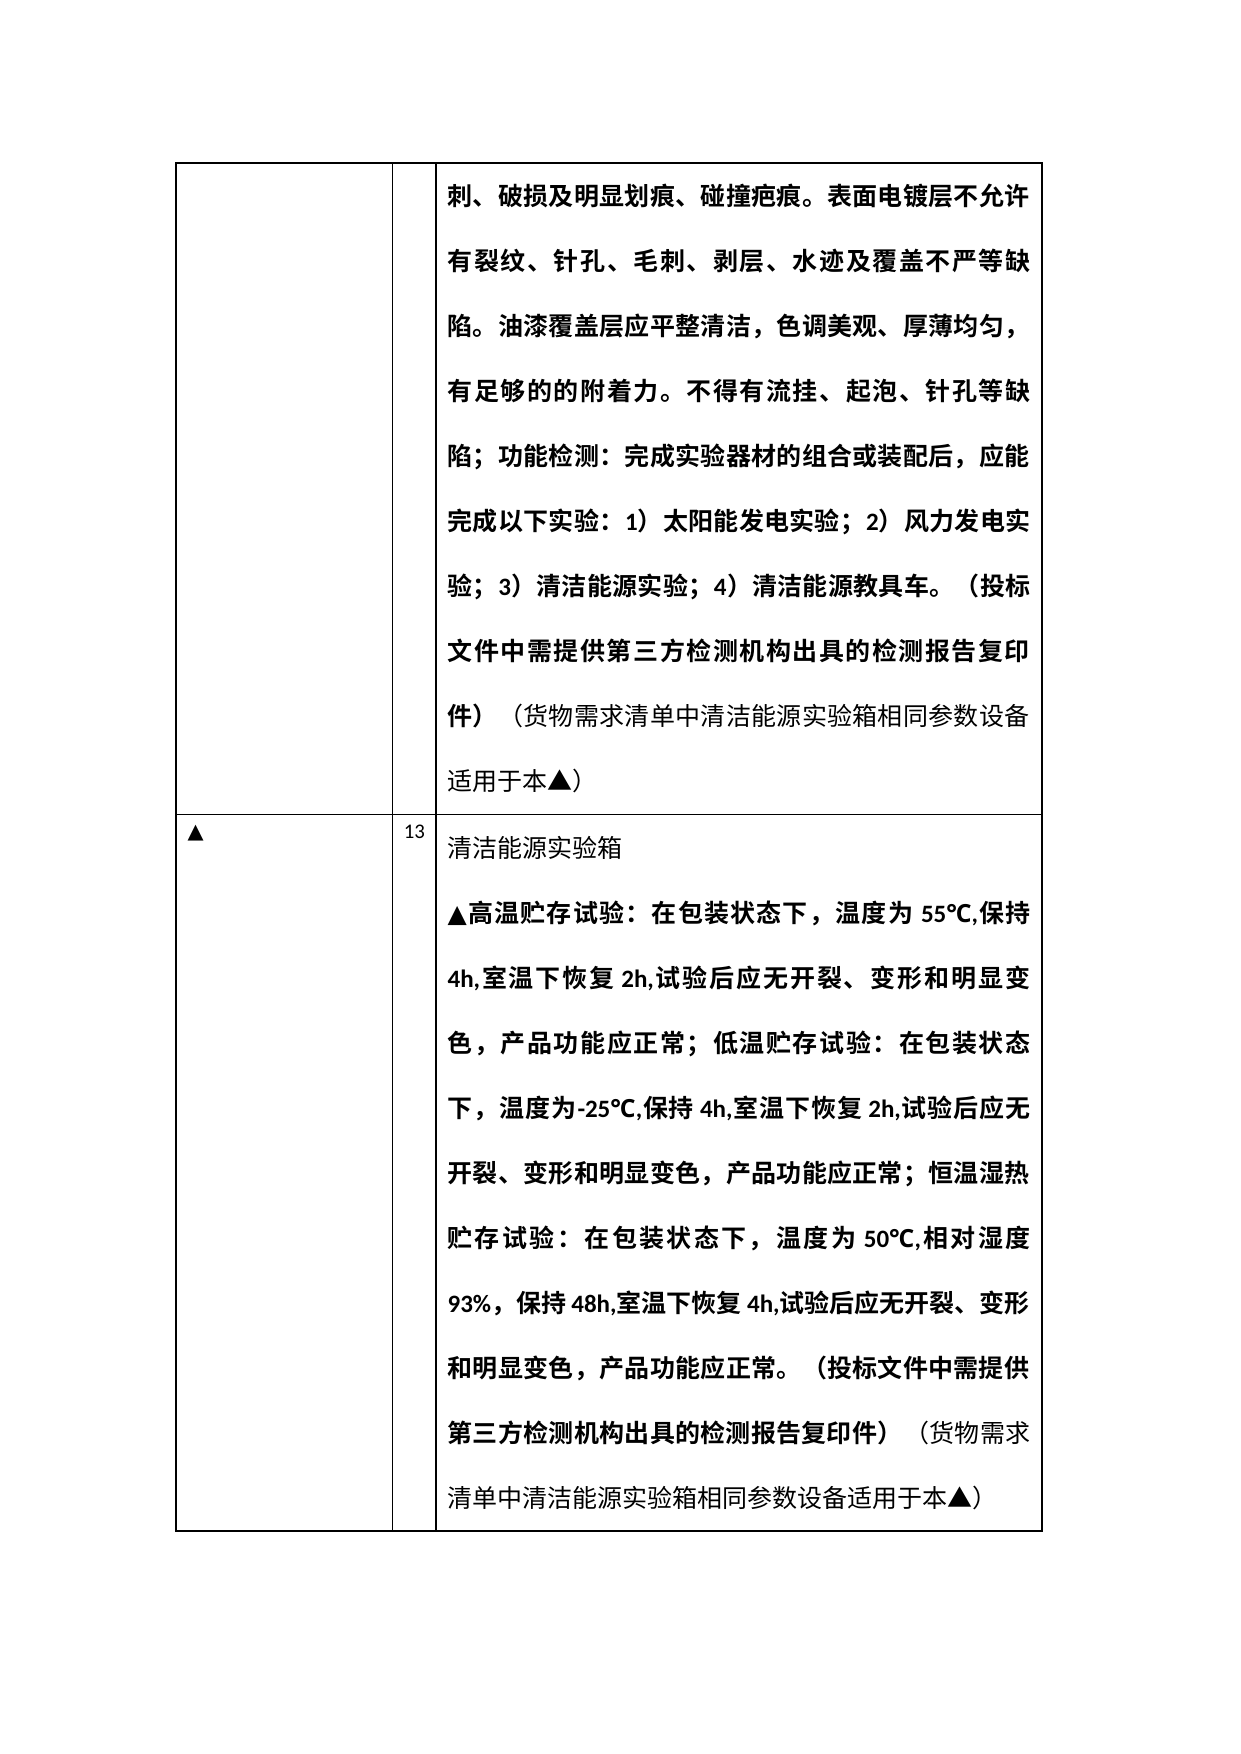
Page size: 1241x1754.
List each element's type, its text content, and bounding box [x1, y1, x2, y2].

table_cell 12 [393, 164, 435, 813]
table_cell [437, 164, 1041, 813]
table_cell 清洁能源实验箱 ▲高温贮存试验：在包装状态下，温度为55℃,保持4h,室温下恢复2h,试验后应无开裂、变形和明显变色，产品功能应正常；低温贮存试验：在包装状态下，温度为-25℃,保持4h,室温下恢复2h,试验后应无开裂、变形和明显变色，产品功能应正常；恒温湿热贮存试验：在包装状态下，温度为50℃,相对湿度93%，保持48h,室温下恢复4h,试验后应无开裂、变形和明显变色，产品功能应正常。（投标文件中需提供第三方检测机构出具的检测报告复印件）（货物需求清单中清洁能源实验箱相同参数设备适用于本▲） [437, 815, 1041, 1530]
table_cell ▲ [177, 164, 392, 813]
table_cell 13 [393, 815, 435, 1530]
table_cell ▲ [177, 815, 392, 1530]
